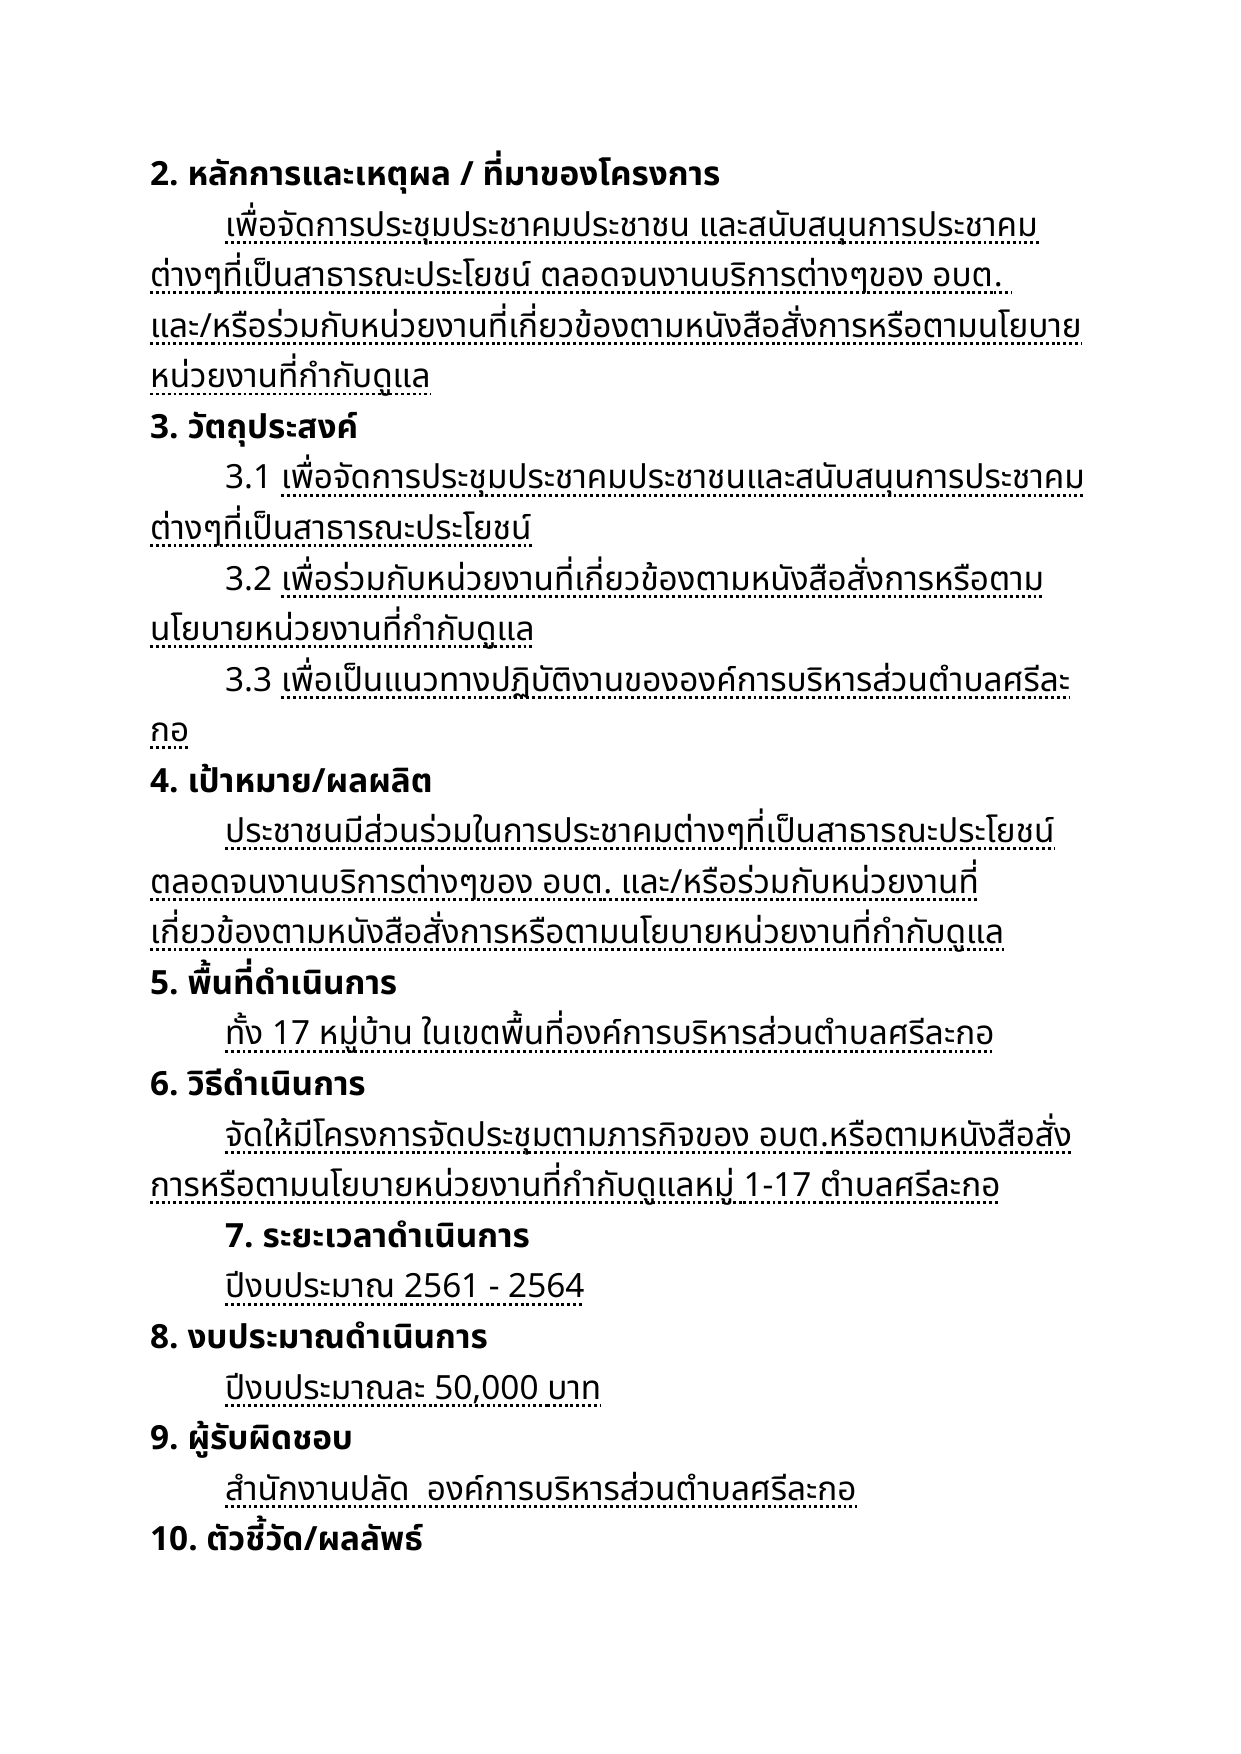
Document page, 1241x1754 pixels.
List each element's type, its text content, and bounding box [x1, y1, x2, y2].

text 3. วัตถุประสงค์ [150, 403, 1090, 453]
text 4. เป้าหมาย/ผลผลิต [150, 756, 1090, 807]
text 6. วิธีดำเนินการ [150, 1060, 1063, 1110]
text 7. ระยะเวลาดำเนินการ [150, 1212, 1093, 1262]
text 5. พื้นที่ดำเนินการ [150, 958, 1063, 1009]
text สำนักงานปลัด องค์การบริหารส่วนตำบลศรีละกอ [150, 1465, 1063, 1515]
text ปีงบประมาณละ 50,000 บาท [150, 1363, 1063, 1414]
text 2. หลักการและเหตุผล / ที่มาของโครงการ [150, 150, 1090, 201]
text ทั้ง 17 หมู่บ้าน ในเขตพื้นที่องค์การบริหารส่วนตำบลศรีละกอ [150, 1009, 1063, 1060]
text 3.3 เพื่อเป็นแนวทางปฏิบัติงานขององค์การบริหารส่วนตำบลศรีละกอ [150, 655, 1090, 756]
text ประชาชนมีส่วนร่วมในการประชาคมต่างๆที่เป็นสาธารณะประโยชน์ ตลอดจนงานบริการต่างๆของ อบต. และ/หรือร่วมกับหน่วยงานที่เกี่ยวข้องตามหนังสือสั่งการหรือตามนโยบายหน่วยงานที่กำกับดูแล [150, 807, 1063, 958]
text 3.2 เพื่อร่วมกับหน่วยงานที่เกี่ยวข้องตามหนังสือสั่งการหรือตามนโยบายหน่วยงานที่กำกับดูแล [150, 554, 1090, 655]
text 9. ผู้รับผิดชอบ [150, 1414, 1063, 1465]
text 10. ตัวชี้วัด/ผลลัพธ์ [150, 1515, 1063, 1566]
text จัดให้มีโครงการจัดประชุมตามภารกิจของ อบต.หรือตามหนังสือสั่งการหรือตามนโยบายหน่วยงานที่กำกับดูแลหมู่ 1-17 ตำบลศรีละกอ [150, 1110, 1093, 1212]
text เพื่อจัดการประชุมประชาคมประชาชน และสนับสนุนการประชาคมต่างๆที่เป็นสาธารณะประโยชน์ ตลอดจนงานบริการต่างๆของ อบต. และ/หรือร่วมกับหน่วยงานที่เกี่ยวข้องตามหนังสือสั่งการหรือตามนโยบายหน่วยงานที่กำกับดูแล [150, 201, 1090, 403]
text ปีงบประมาณ 2561 - 2564 [150, 1262, 1063, 1313]
text 3.1 เพื่อจัดการประชุมประชาคมประชาชนและสนับสนุนการประชาคมต่างๆที่เป็นสาธารณะประโยชน์ [150, 453, 1090, 554]
text 8. งบประมาณดำเนินการ [150, 1313, 1063, 1363]
